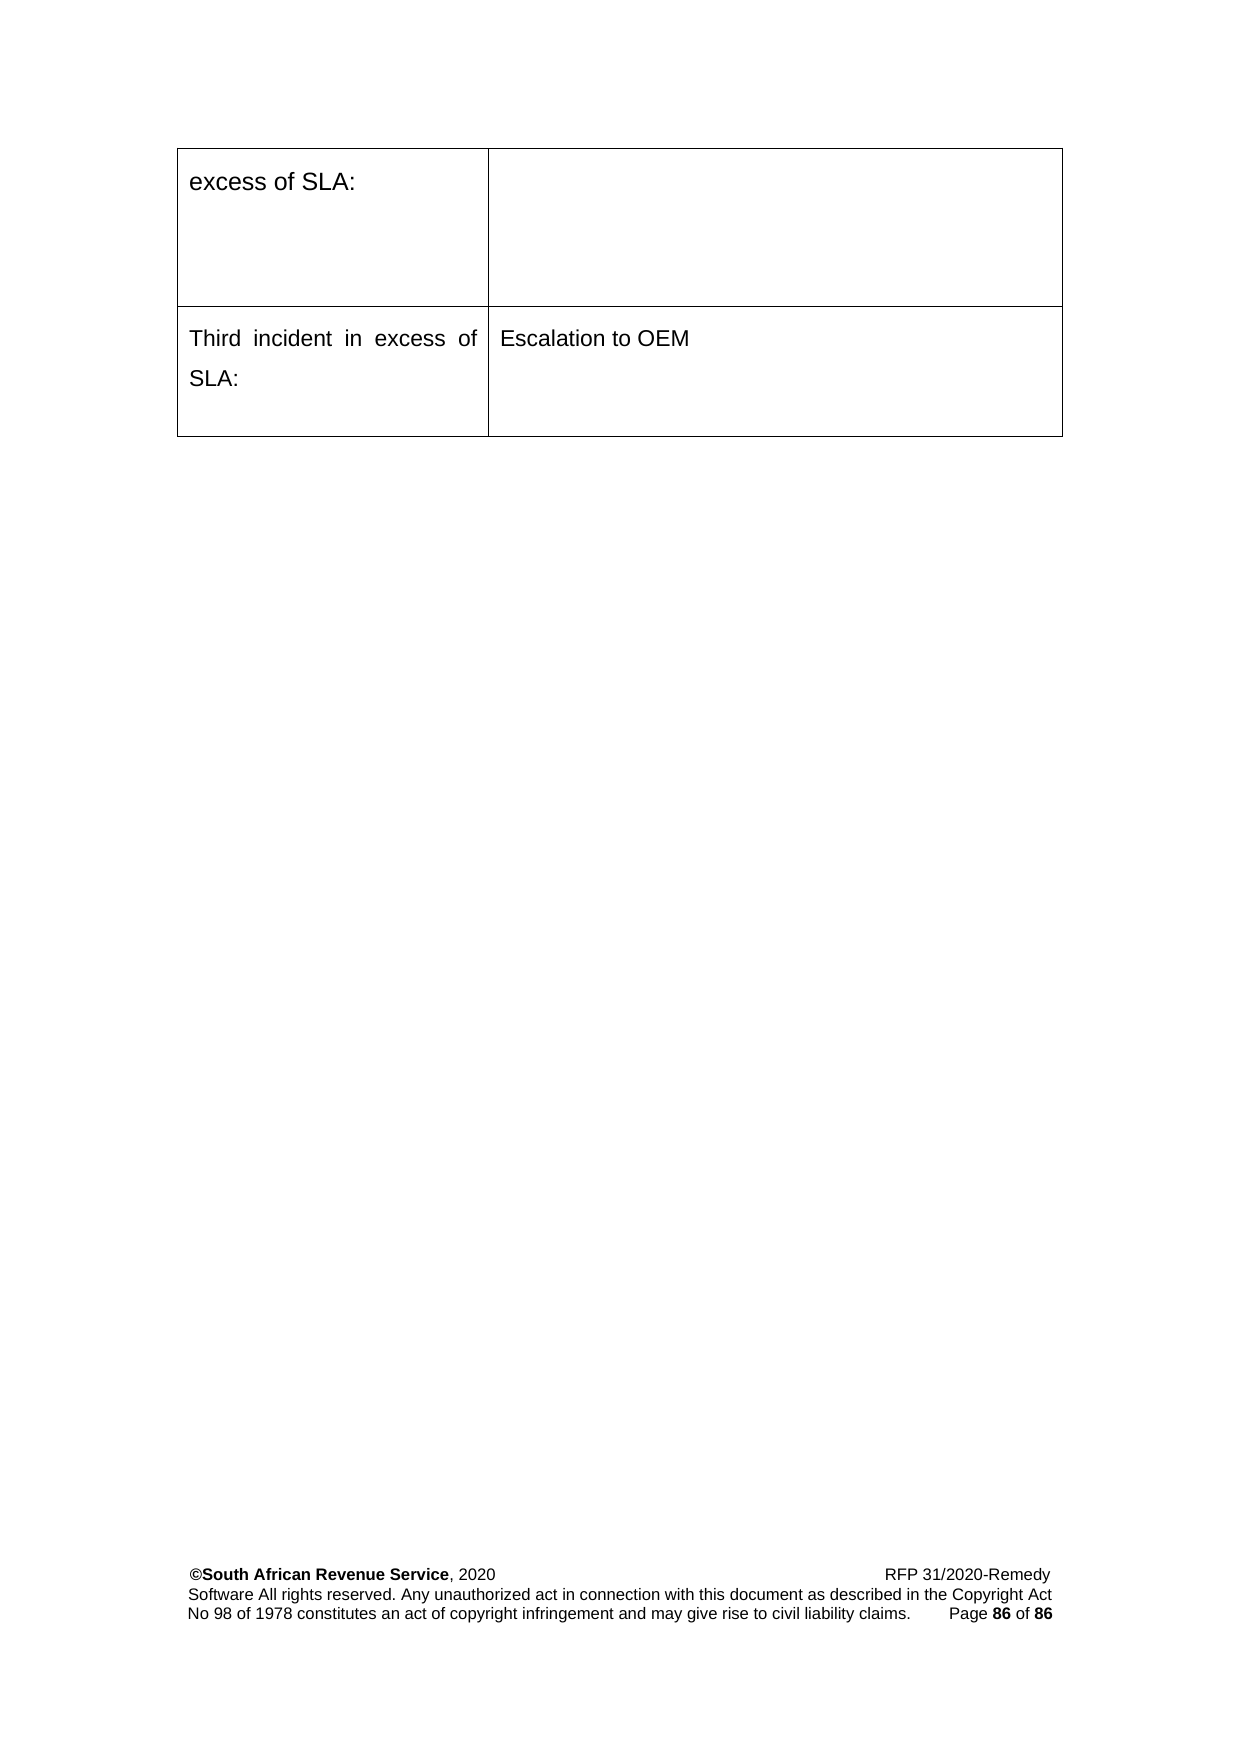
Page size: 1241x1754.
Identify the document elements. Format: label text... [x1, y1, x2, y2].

table_cell Third incident in excess of SLA: [178, 307, 488, 436]
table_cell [178, 149, 488, 306]
table_cell Escalation to OEM [489, 307, 1062, 436]
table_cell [489, 149, 1062, 306]
